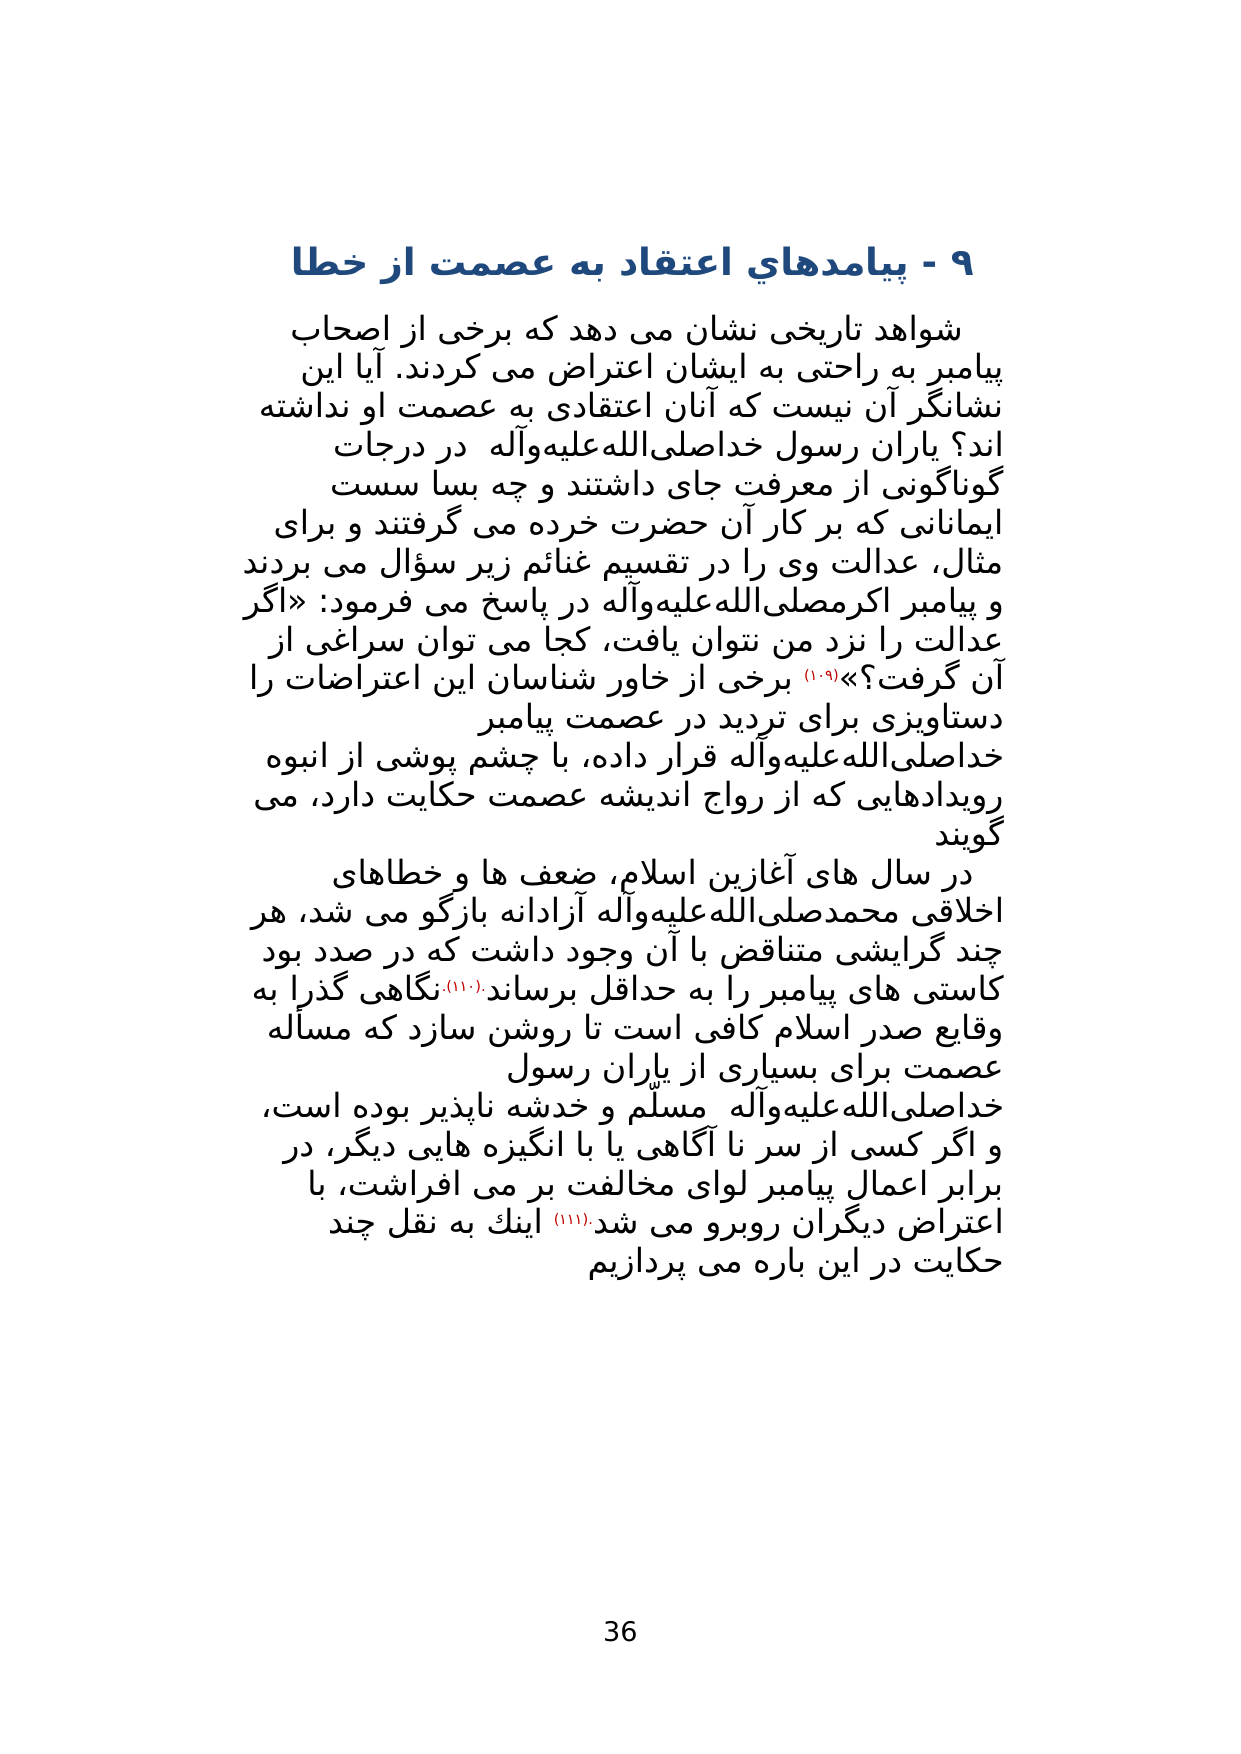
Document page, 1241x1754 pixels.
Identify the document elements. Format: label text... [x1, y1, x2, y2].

subtitle ٩ - پيامدهاي اعتقاد به عصمت از خطا [236, 241, 1004, 284]
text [236, 853, 1004, 1319]
text شواهد تاريخى نشان مى دهد كه برخى از اصحاب پيامبر به راحتى به ايشان اعتراض مى كردند. آيا اين نشانگر آن نيست كه آنان اعتقادى به عصمت او نداشته اند؟ ياران رسول خداصلى‌الله‌عليه‌وآله در درجات گوناگونى از معرفت جاى داشتند و چه بسا سست ايمانانى كه بر كار آن حضرت خرده مى گرفتند و براى مثال، عدالت وى را در تقسيم غنائم زير سؤال مى بردند و پيامبر اكرمصلى‌الله‌عليه‌وآله در پاسخ مى فرمود: «اگر عدالت را نزد من نتوان يافت، كجا مى توان سراغى از آن گرفت؟»(١٠٩) برخى از خاور شناسان اين اعتراضات را دستاويزى براى ترديد در عصمت پيامبر خداصلى‌الله‌عليه‌وآله قرار داده، با چشم پوشى از انبوه رويدادهايى كه از رواج انديشه عصمت حكايت دارد، مى گويند [236, 309, 1004, 853]
